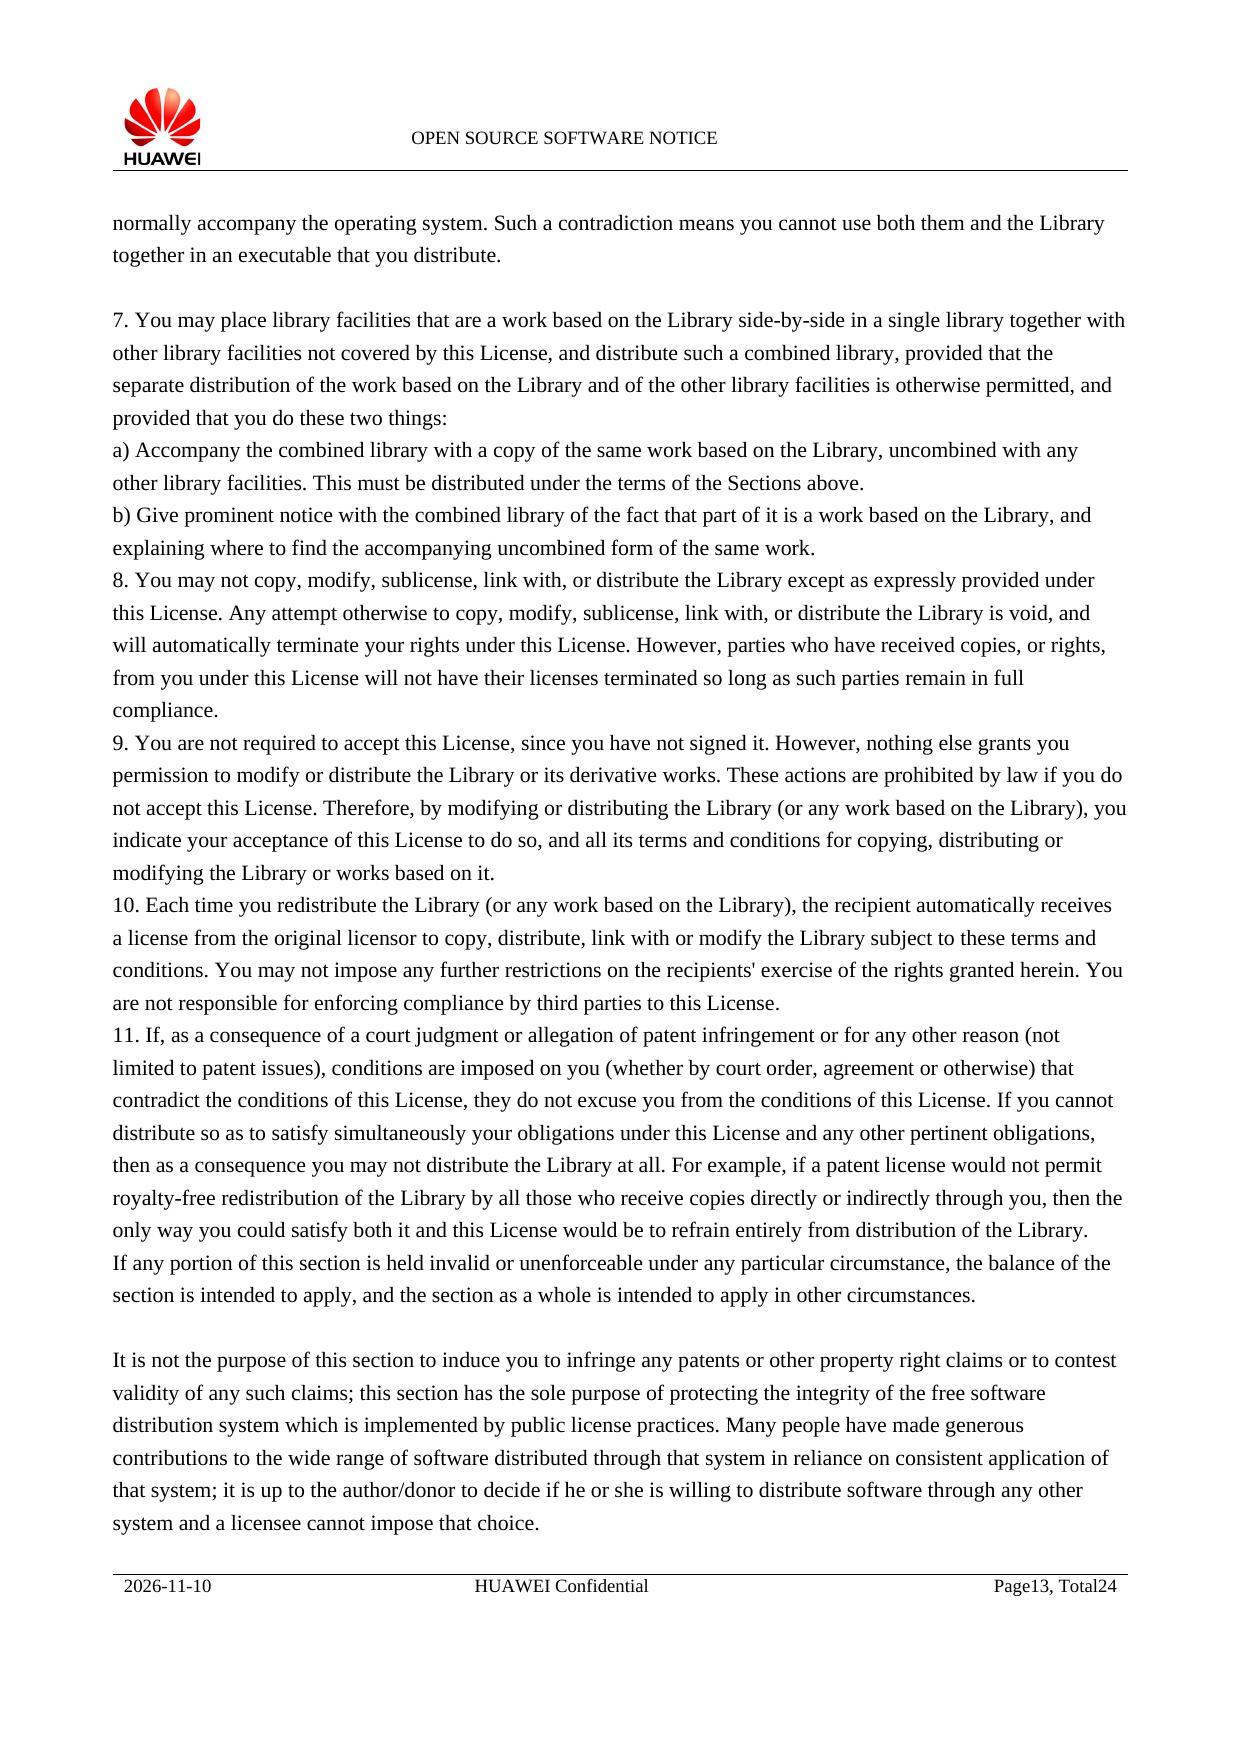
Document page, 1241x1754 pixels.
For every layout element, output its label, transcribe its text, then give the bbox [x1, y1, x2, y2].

picture [124, 88, 201, 165]
